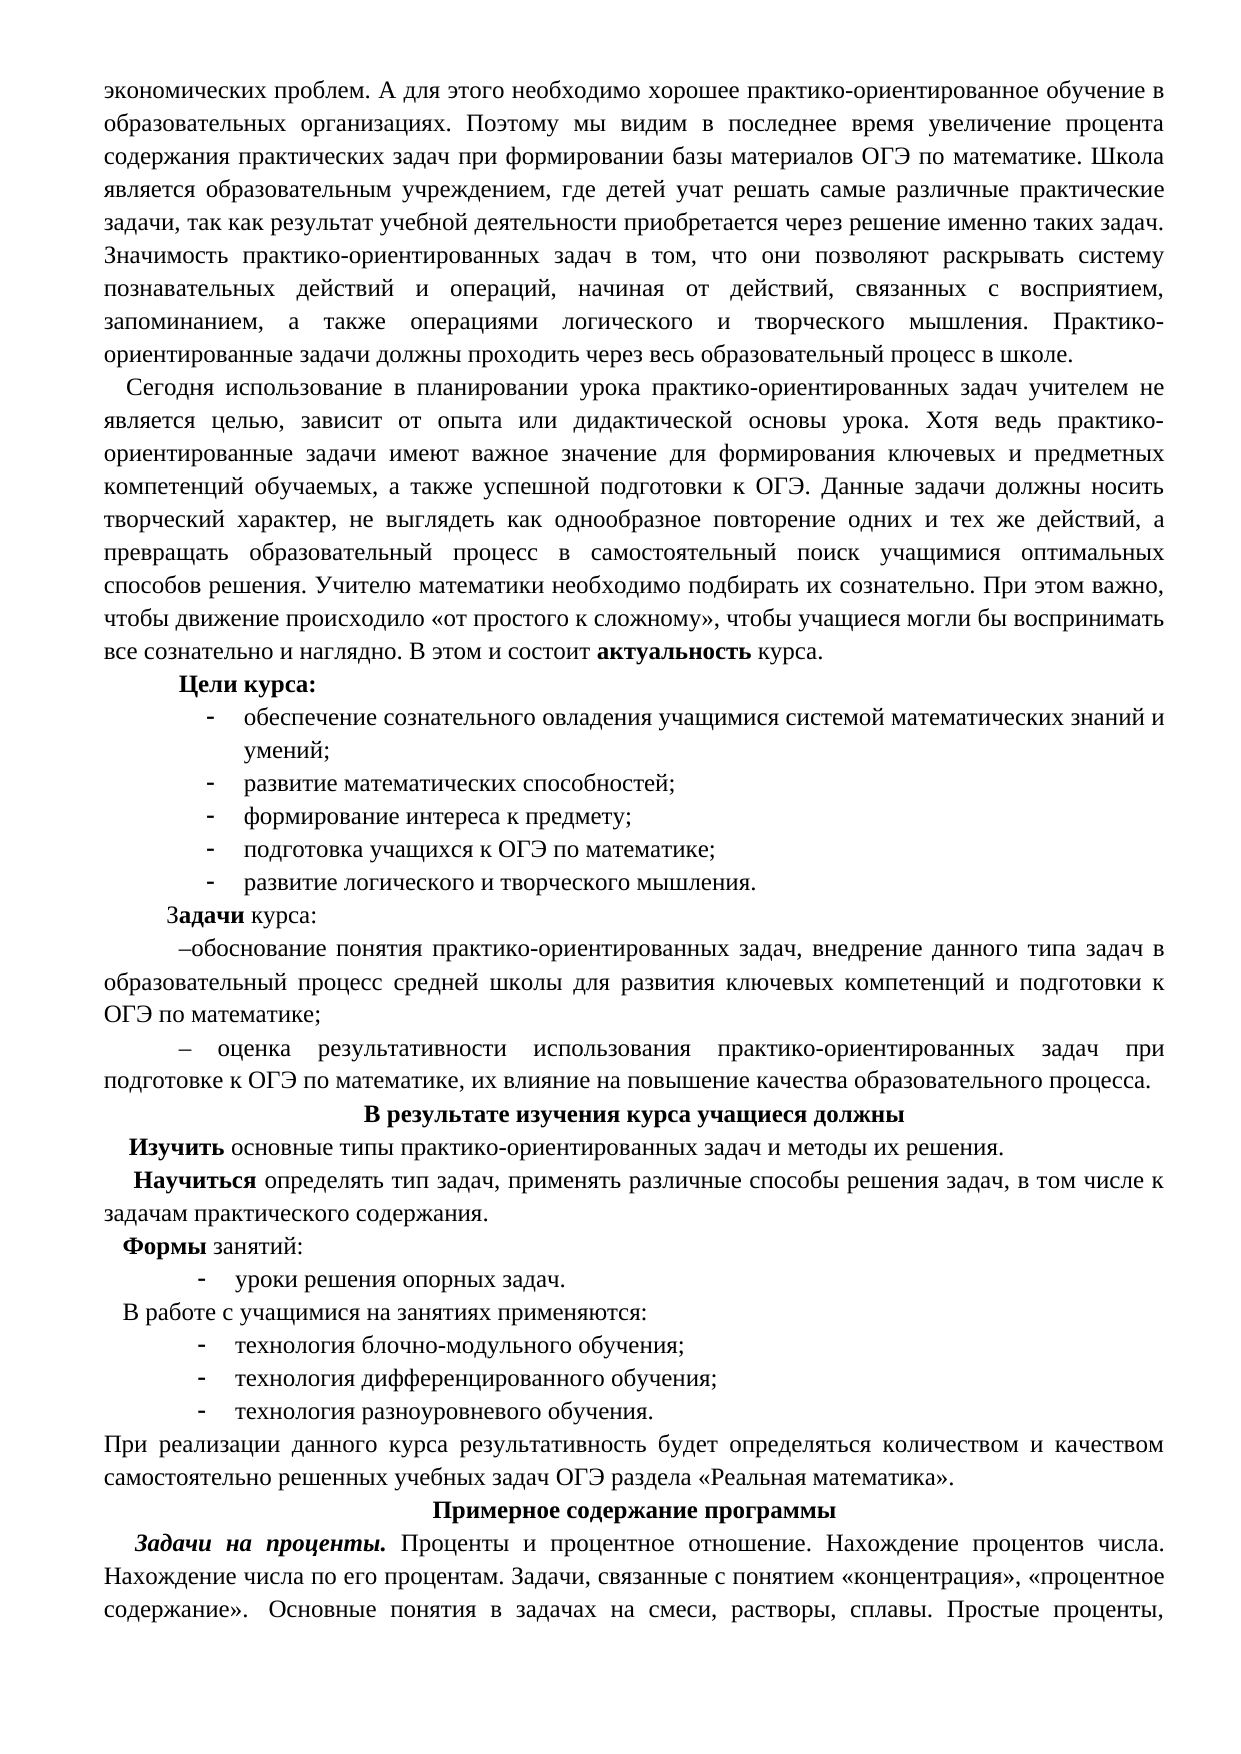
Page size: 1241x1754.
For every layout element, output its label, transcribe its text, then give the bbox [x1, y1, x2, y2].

text Сегодня использование в планировании урока практико-ориентированных задач учителем не является целью, зависит от опыта или дидактической основы урока. Хотя ведь практико-ориентированные задачи имеют важное значение для формирования ключевых и предметных компетенций обучаемых, а также успешной подготовки к ОГЭ. Данные задачи должны носить творческий характер, не выглядеть как однообразное повторение одних и тех же действий, а превращать образовательный процесс в самостоятельный поиск учащимися оптимальных способов решения. Учителю математики необходимо подбирать их сознательно. При этом важно, чтобы движение происходило «от простого к сложному», чтобы учащиеся могли бы воспринимать все сознательно и наглядно. В этом и состоит актуальность курса. [103, 372, 1165, 665]
list развитие математических способностей; [206, 768, 1165, 797]
list технология дифференцированного обучения; [197, 1363, 1165, 1392]
list уроки решения опорных задач. [197, 1264, 1165, 1292]
list обеспечение сознательного овладения учащимися системой математических знаний и умений; [206, 702, 1165, 764]
text В работе с учащимися на занятиях применяются: [103, 1297, 1165, 1326]
text Формы занятий: [103, 1231, 1165, 1259]
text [103, 1528, 1165, 1623]
list формирование интереса к предмету; [206, 801, 1165, 830]
list подготовка учащихся к ОГЭ по математике; [206, 834, 1165, 863]
text Научиться определять тип задач, применять различные способы решения задач, в том числе к задачам практического содержания. [103, 1165, 1165, 1226]
text Примерное содержание программы [103, 1495, 1165, 1524]
text В результате изучения курса учащиеся должны [103, 1099, 1165, 1127]
text – оценка результативности использования практико-ориентированных задач при подготовке к ОГЭ по математике, их влияние на повышение качества образовательного процесса. [103, 1033, 1165, 1094]
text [103, 75, 1165, 368]
text При реализации данного курса результативность будет определяться количеством и качеством самостоятельно решенных учебных задач ОГЭ раздела «Реальная математика». [103, 1429, 1165, 1491]
text Задачи курса: [103, 901, 1165, 929]
list технология блочно-модульного обучения; [197, 1330, 1165, 1358]
text –обоснование понятия практико-ориентированных задач, внедрение данного типа задач в образовательный процесс средней школы для развития ключевых компетенций и подготовки к ОГЭ по математике; [103, 933, 1165, 1028]
list развитие логического и творческого мышления. [206, 867, 1165, 896]
text Цели курса: [103, 669, 1165, 698]
text Изучить основные типы практико-ориентированных задач и методы их решения. [103, 1132, 1165, 1160]
list технология разноуровневого обучения. [197, 1396, 1165, 1424]
